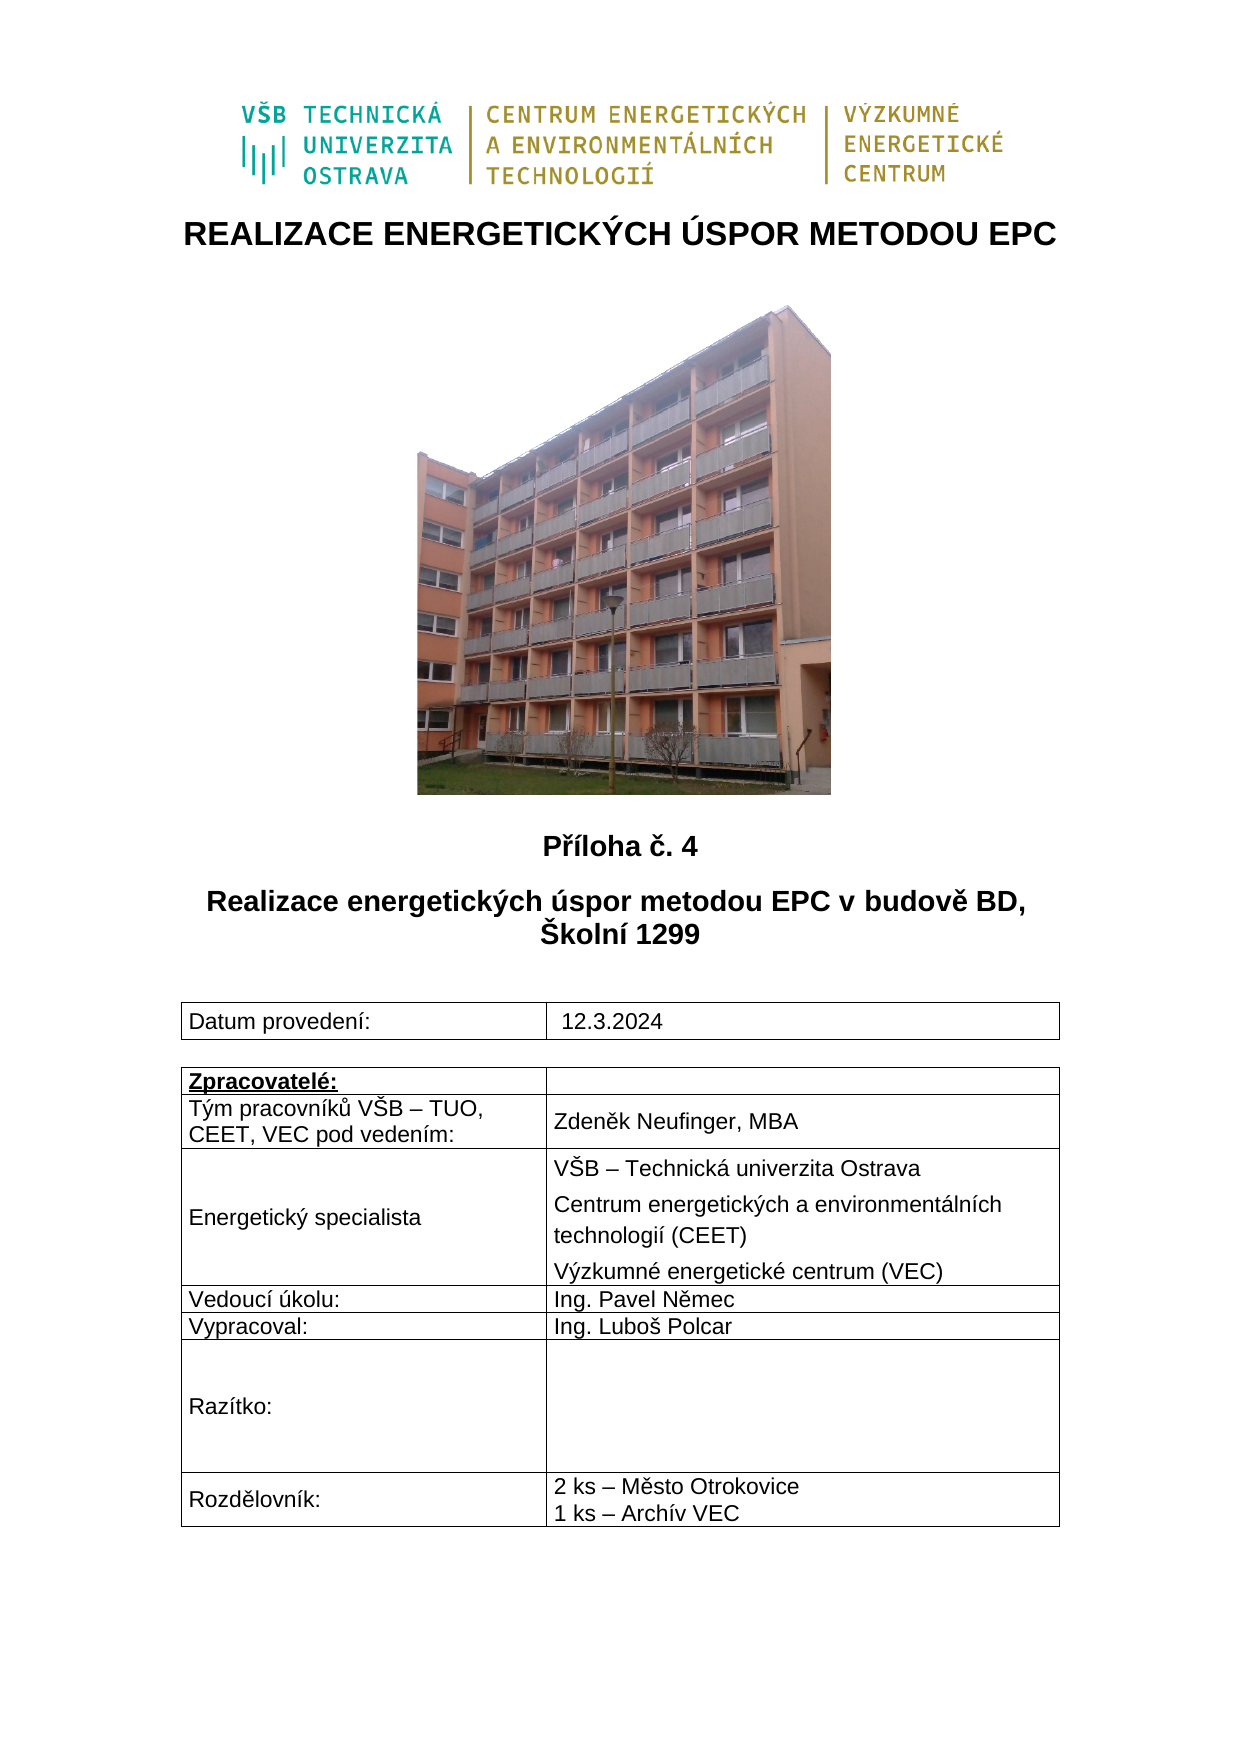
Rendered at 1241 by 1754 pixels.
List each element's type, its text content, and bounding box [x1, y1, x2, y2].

table_cell Energetický specialista [182, 1149, 546, 1284]
picture [210, 73, 1031, 215]
text Realizace energetických úspor metodou EPC [148, 214, 1093, 253]
table_cell 2 ks – Město Otrokovice 1 ks – Archív VEC [547, 1473, 1059, 1526]
picture [417, 286, 831, 795]
table_header 12.3.2024 [547, 1003, 1059, 1039]
table_cell Vypracoval: [182, 1313, 546, 1339]
text Realizace energetických úspor metodou EPC v budově BD, Školní 1299 [148, 884, 1093, 951]
table_header Zpracovatelé: [182, 1068, 546, 1094]
table_cell Rozdělovník: [182, 1473, 546, 1526]
table_header [547, 1068, 1059, 1094]
table_cell Ing. Luboš Polcar [547, 1313, 1059, 1339]
table_cell Tým pracovníků VŠB – TUO, CEET, VEC pod vedením: [182, 1095, 546, 1148]
table_cell VŠB – Technická univerzita Ostrava Centrum energetických a environmentálních technologií (CEET) Výzkumné energetické centrum (VEC) [547, 1149, 1059, 1284]
text Příloha č. 4 [148, 829, 1093, 863]
table_cell Razítko: [182, 1340, 546, 1472]
table_cell Vedoucí úkolu: [182, 1286, 546, 1312]
table_cell Ing. Pavel Němec [547, 1286, 1059, 1312]
table_cell [547, 1340, 1059, 1472]
table_header Datum provedení: [182, 1003, 546, 1039]
table_cell Zdeněk Neufinger, MBA [547, 1095, 1059, 1148]
